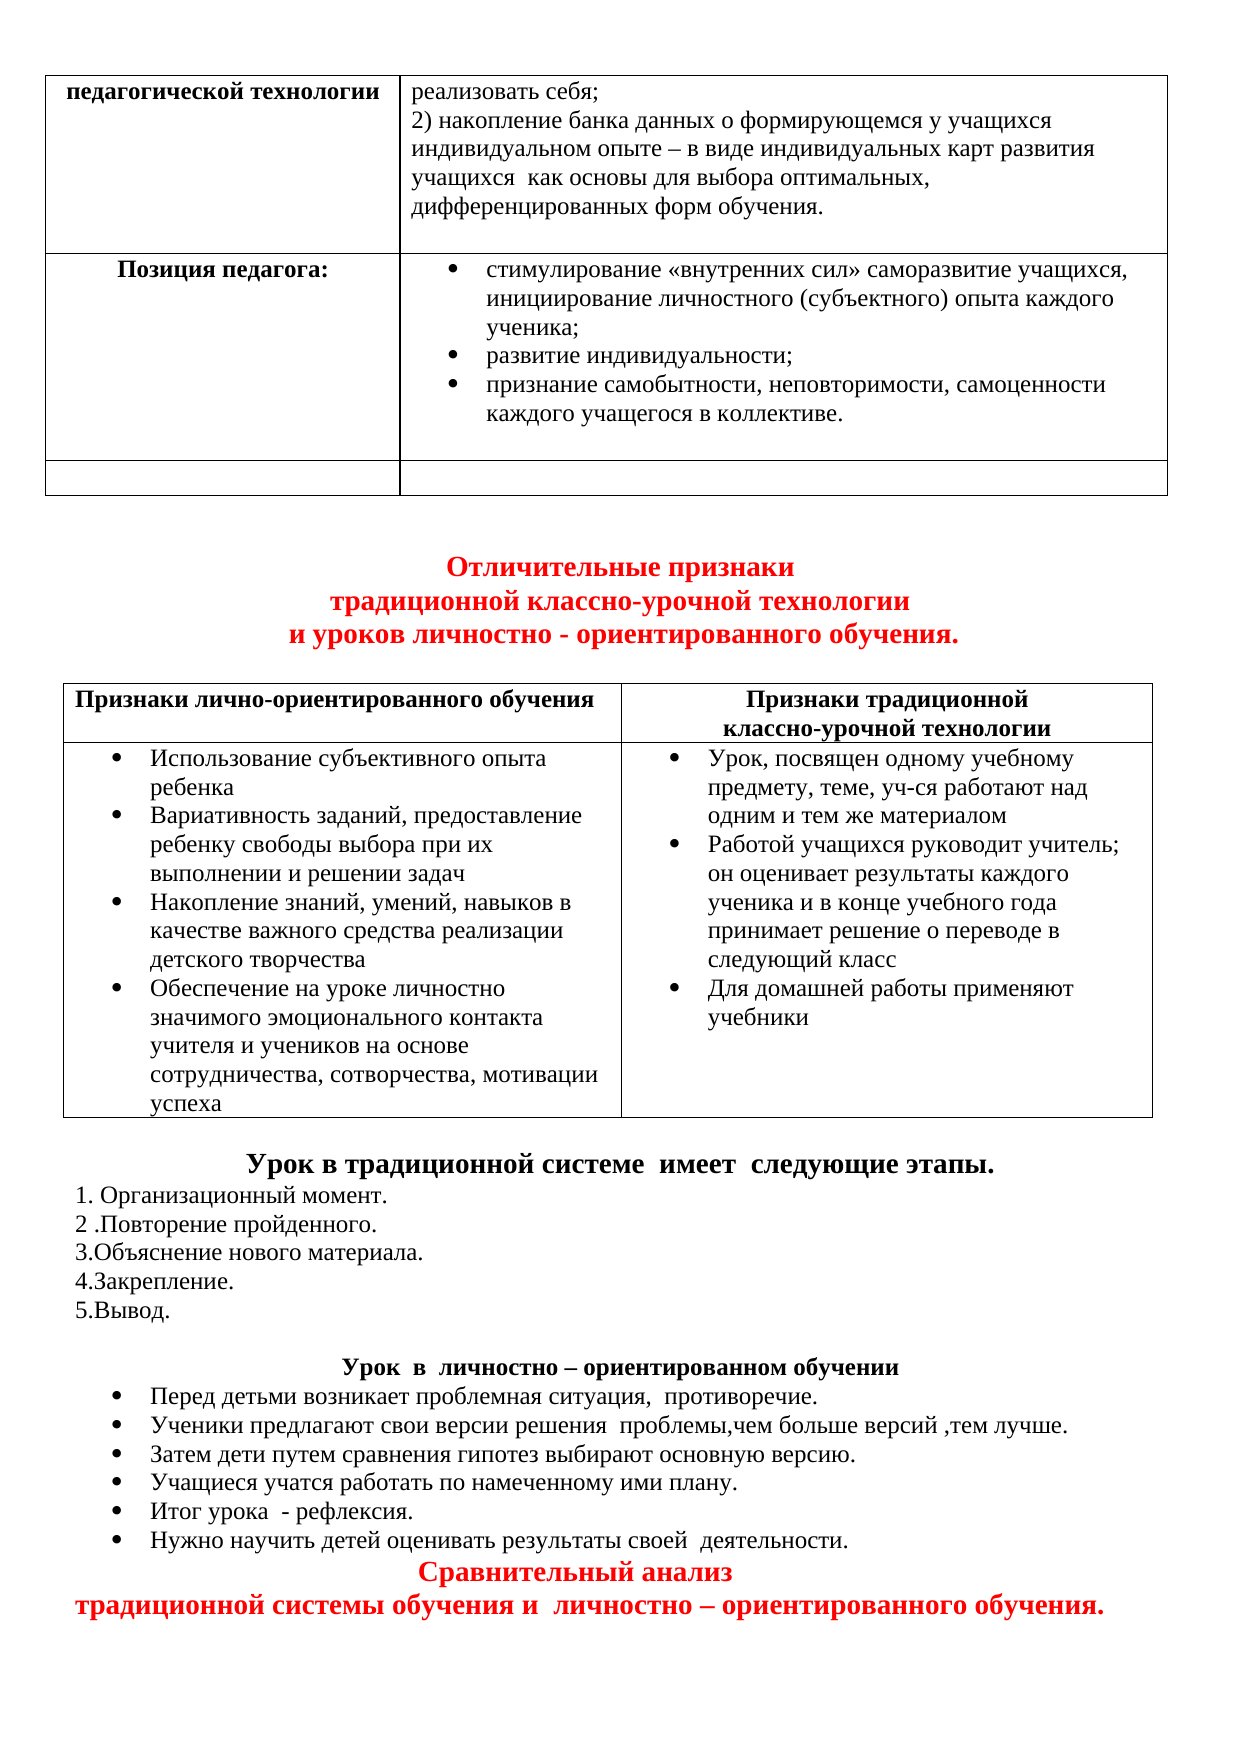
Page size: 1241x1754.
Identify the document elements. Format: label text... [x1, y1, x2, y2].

text Урок в традиционной системе имеет следующие этапы. [75, 1146, 1165, 1180]
table_cell стимулирование «внутренних сил» саморазвитие учащихся, инициирование личностного (субъектного) опыта каждого ученика; развитие индивидуальности; признание самобытности, неповторимости, самоценности каждого учащегося в коллективе. [401, 254, 1167, 460]
list Учащиеся учатся работать по намеченному ими плану. [112, 1467, 1165, 1496]
list Затем дети путем сравнения гипотез выбирают основную версию. [112, 1439, 1165, 1467]
text Урок в личностно – ориентированном обучении [75, 1352, 1165, 1381]
table_cell Использование субъективного опыта ребенка Вариативность заданий, предоставление ребенку свободы выбора при их выполнении и решении задач Накопление знаний, умений, навыков в качестве важного средства реализации детского творчества Обеспечение на уроке личностно значимого эмоционального контакта учителя и учеников на основе сотрудничества, сотворчества, мотивации успеха [64, 743, 621, 1117]
list Перед детьми возникает проблемная ситуация, противоречие. [112, 1381, 1165, 1410]
text Отличительные признаки [75, 549, 1165, 583]
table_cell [401, 76, 1167, 253]
table_header Признаки традиционной классно-урочной технологии [622, 684, 1152, 742]
table_cell Урок, посвящен одному учебному предмету, теме, уч-ся работают над одним и тем же материалом Работой учащихся руководит учитель; он оценивает результаты каждого ученика и в конце учебного года принимает решение о переводе в следующий класс Для домашней работы применяют учебники [622, 743, 1152, 1117]
text Сравнительный анализ [75, 1554, 1165, 1587]
table_cell [401, 461, 1167, 495]
text традиционной классно-урочной технологии [75, 583, 1165, 616]
text и уроков личностно - ориентированного обучения. [75, 616, 1165, 650]
table_cell [46, 461, 399, 495]
text 2 .Повторение пройденного. [75, 1209, 1165, 1237]
text 3.Объяснение нового материала. [75, 1237, 1165, 1266]
text традиционной системы обучения и личностно – ориентированного обучения. [75, 1587, 1165, 1621]
list Нужно научить детей оценивать результаты своей деятельности. [112, 1525, 1165, 1554]
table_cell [46, 76, 399, 253]
text 4.Закрепление. [75, 1266, 1165, 1295]
table_header Признаки лично-ориентированного обучения [64, 684, 621, 742]
text 1. Организационный момент. [75, 1180, 1165, 1209]
table_cell Позиция педагога: [46, 254, 399, 460]
text 5.Вывод. [75, 1295, 1165, 1324]
list Итог урока - рефлексия. [112, 1496, 1165, 1525]
list Ученики предлагают свои версии решения проблемы,чем больше версий ,тем лучше. [112, 1410, 1165, 1439]
